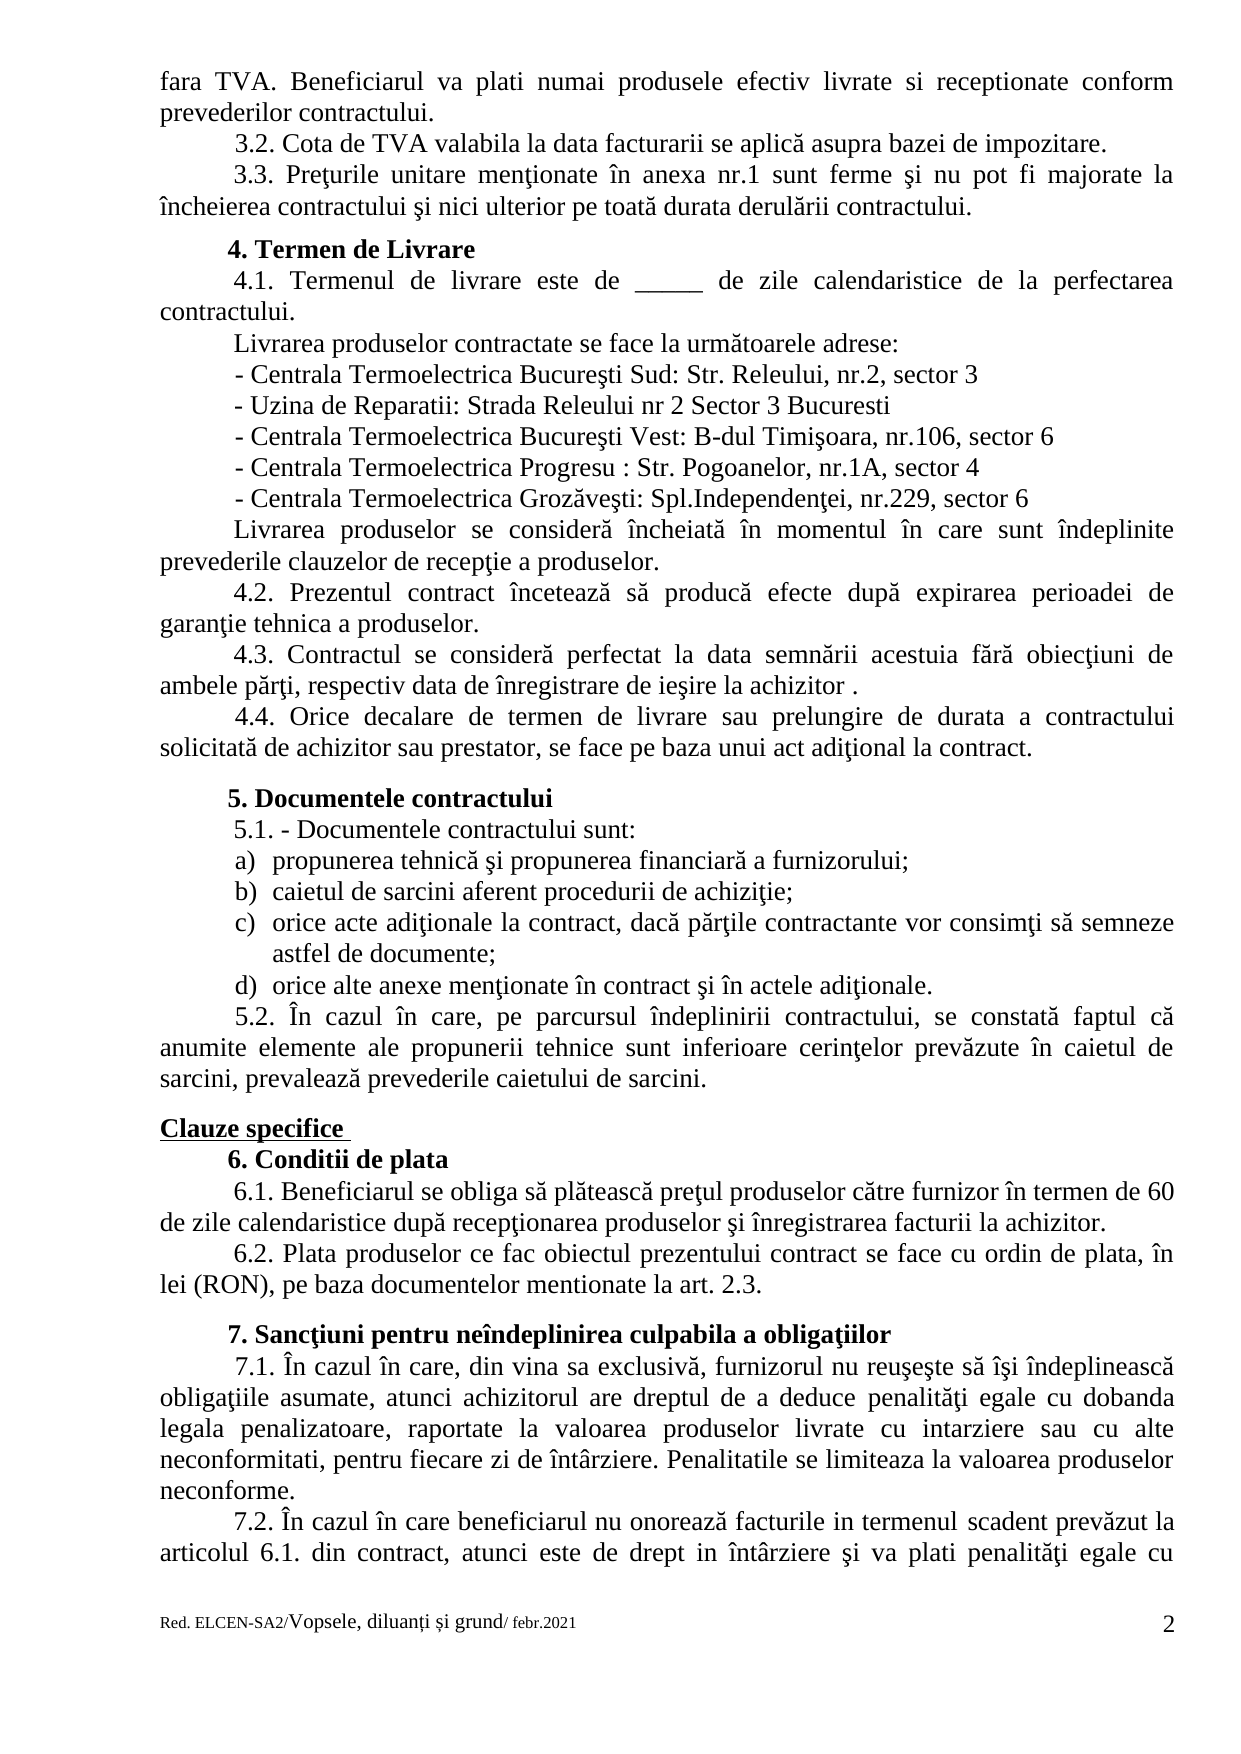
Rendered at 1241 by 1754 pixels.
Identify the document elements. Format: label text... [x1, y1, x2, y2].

text 3.3. Preţurile unitare menţionate în anexa nr.1 sunt ferme şi nu pot fi majorate la încheierea contractului şi nici ulterior pe toată durata derulării contractului. [159, 158, 1175, 221]
text - Centrala Termoelectrica Bucureşti Vest: B-dul Timişoara, nr.106, sector 6 [121, 420, 1175, 451]
text 4.3. Contractul se consideră perfectat la data semnării acestuia fără obiecţiuni de ambele părţi, respectiv data de înregistrare de ieşire la achizitor . [159, 638, 1175, 700]
text 5.2. În cazul în care, pe parcursul îndeplinirii contractului, se constată faptul că anumite elemente ale propunerii tehnice sunt inferioare cerinţelor prevăzute în caietul de sarcini, prevalează prevederile caietului de sarcini. [159, 1000, 1175, 1093]
text - Uzina de Reparatii: Strada Releului nr 2 Sector 3 Bucuresti [159, 389, 1175, 420]
list propunerea tehnică şi propunerea financiară a furnizorului; [234, 844, 1175, 875]
text 5.1. - Documentele contractului sunt: [159, 813, 1175, 844]
text - Centrala Termoelectrica Grozăveşti: Spl.Independenţei, nr.229, sector 6 [159, 482, 1175, 513]
text 4.4. Orice decalare de termen de livrare sau prelungire de durata a contractului solicitată de achizitor sau prestator, se face pe baza unui act adiţional la contract. [159, 700, 1175, 763]
text Livrarea produselor se consideră încheiată în momentul în care sunt îndeplinite prevederile clauzelor de recepţie a produselor. [159, 513, 1175, 576]
text 5. Documentele contractului [159, 782, 1175, 813]
list orice alte anexe menţionate în contract şi în actele adiţionale. [234, 969, 1175, 1000]
text 4.2. Prezentul contract încetează să producă efecte după expirarea perioadei de garanţie tehnica a produselor. [159, 576, 1175, 638]
text 6.1. Beneficiarul se obliga să plătească preţul produselor către furnizor în termen de 60 de zile calendaristice după recepţionarea produselor şi înregistrarea facturii la achizitor. [159, 1175, 1175, 1237]
text 7.1. În cazul în care, din vina sa exclusivă, furnizorul nu reuşeşte să îşi îndeplinească obligaţiile asumate, atunci achizitorul are dreptul de a deduce penalităţi egale cu dobanda legala penalizatoare, raportate la valoarea produselor livrate cu intarziere sau cu alte neconformitati, pentru fiecare zi de întârziere. Penalitatile se limiteaza la valoarea produselor neconforme. [159, 1350, 1175, 1505]
text - Centrala Termoelectrica Progresu : Str. Pogoanelor, nr.1A, sector 4 [159, 451, 1175, 482]
text 6. Conditii de plata [159, 1144, 1175, 1175]
list caietul de sarcini aferent procedurii de achiziţie; [234, 875, 1175, 906]
text 6.2. Plata produselor ce fac obiectul prezentului contract se face cu ordin de plata, în lei (RON), pe baza documentelor mentionate la art. 2.3. [159, 1237, 1175, 1299]
text 4.1. Termenul de livrare este de _____ de zile calendaristice de la perfectarea contractului. [159, 264, 1175, 327]
text - Centrala Termoelectrica Bucureşti Sud: Str. Releului, nr.2, sector 3 [159, 358, 1175, 389]
text Clauze specifice [159, 1112, 1175, 1144]
text 7. Sancţiuni pentru neîndeplinirea culpabila a obligaţiilor [159, 1318, 1175, 1350]
list orice acte adiţionale la contract, dacă părţile contractante vor consimţi să semneze astfel de documente; [234, 906, 1175, 969]
text 4. Termen de Livrare [159, 233, 1175, 264]
text 3.2. Cota de TVA valabila la data facturarii se aplică asupra bazei de impozitare. [159, 127, 1175, 158]
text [159, 1505, 1175, 1568]
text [159, 65, 1175, 127]
text Livrarea produselor contractate se face la următoarele adrese: [159, 327, 1175, 358]
